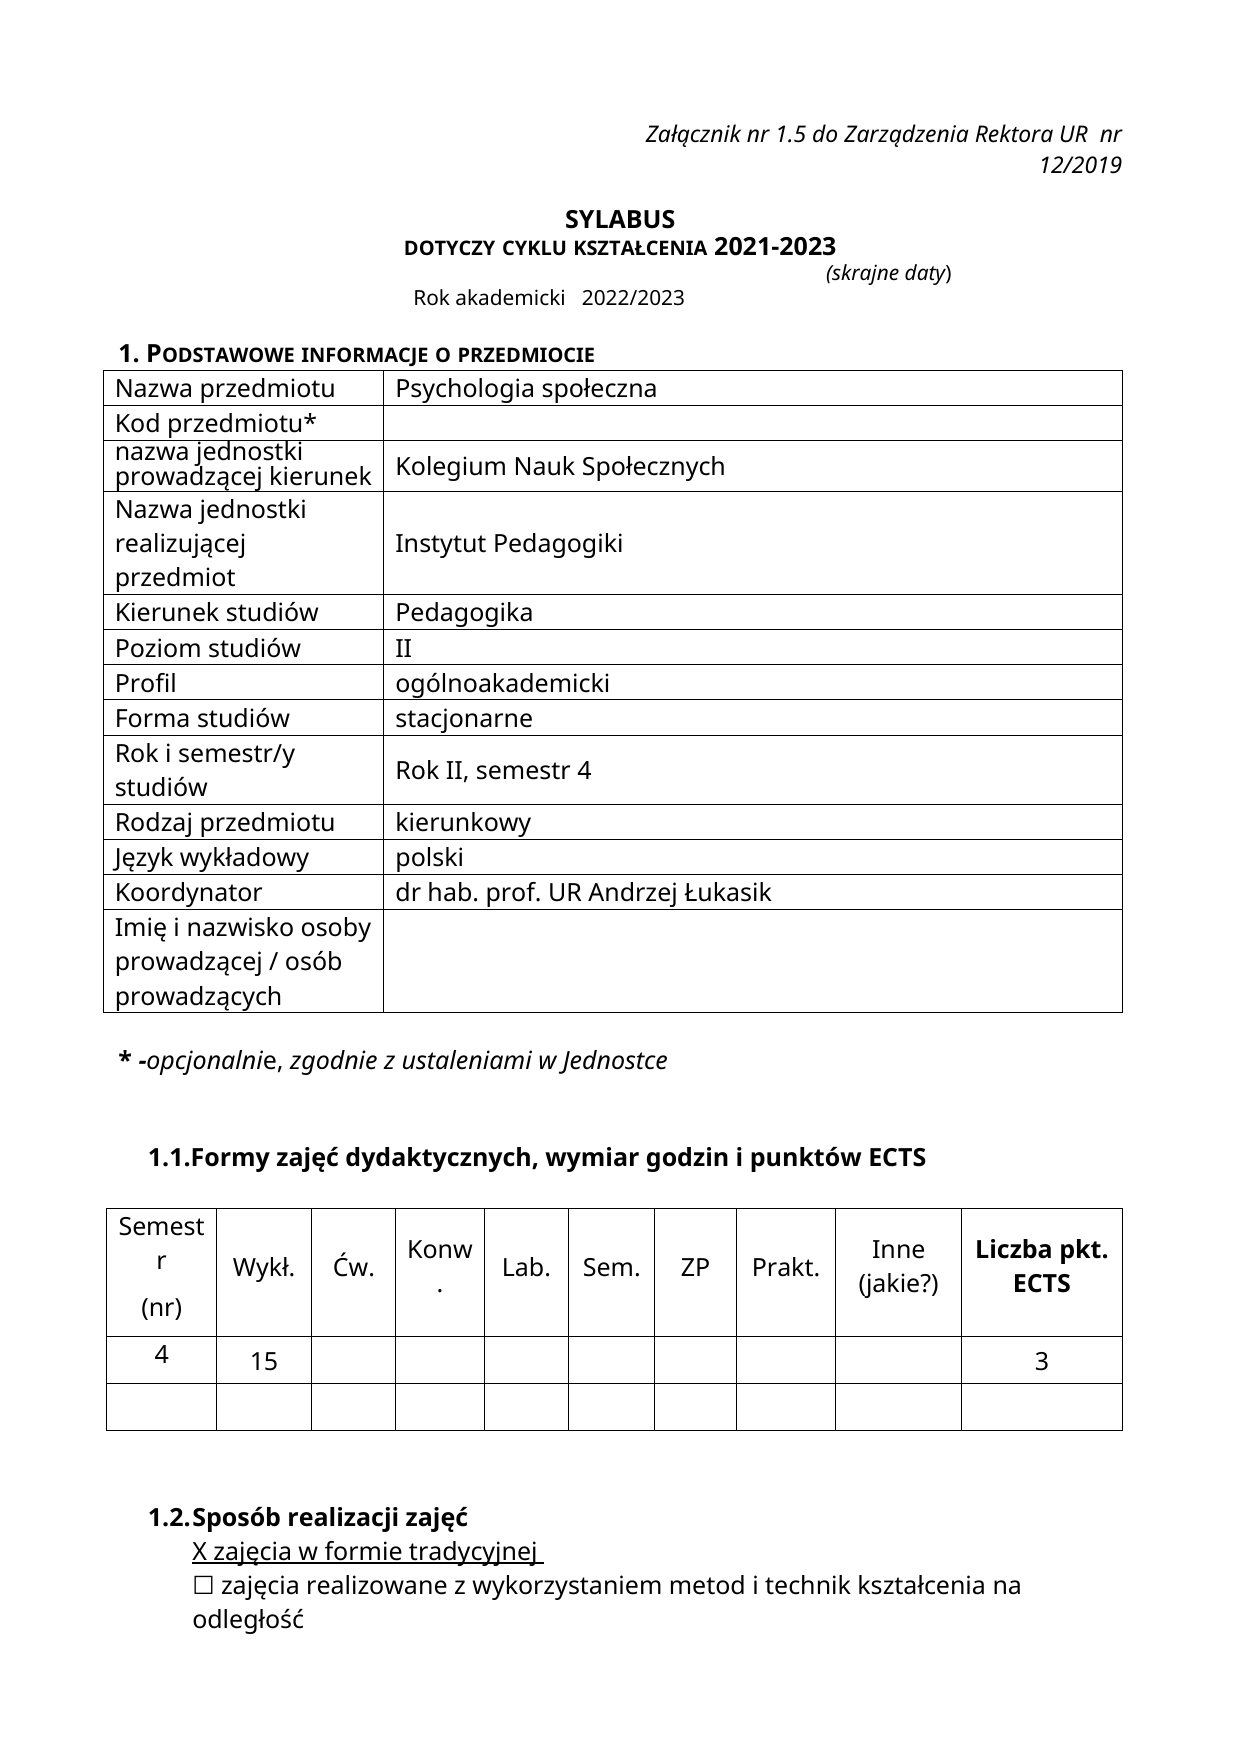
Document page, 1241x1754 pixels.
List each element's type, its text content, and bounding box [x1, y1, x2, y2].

table_cell 3 [962, 1337, 1122, 1383]
table_cell ogólnoakademicki [384, 665, 1122, 699]
table_cell [655, 1384, 736, 1430]
table_cell [384, 910, 1122, 1012]
table_cell dr hab. prof. UR Andrzej Łukasik [384, 875, 1122, 909]
table_cell [836, 1337, 961, 1383]
table_header Sem. [569, 1209, 654, 1336]
table_cell II [384, 630, 1122, 664]
table_cell [836, 1384, 961, 1430]
table_cell [569, 1384, 654, 1430]
text 1.1.Formy zajęć dydaktycznych, wymiar godzin i punktów ECTS [148, 1140, 1122, 1174]
text SYLABUS [118, 201, 1122, 236]
table_cell nazwa jednostki prowadzącej kierunek [104, 441, 383, 491]
table_cell [737, 1384, 835, 1430]
table_cell polski [384, 840, 1122, 874]
table_cell Instytut Pedagogiki [384, 492, 1122, 594]
table_header Semestr (nr) [107, 1209, 216, 1336]
table_cell [312, 1337, 395, 1383]
text dotyczy cyklu kształcenia 2021-2023 [118, 236, 1122, 261]
table_header Inne (jakie?) [836, 1209, 961, 1336]
table_header Wykł. [217, 1209, 311, 1336]
table_cell Profil [104, 665, 383, 699]
table_cell 4 [107, 1337, 216, 1383]
table_header Prakt. [737, 1209, 835, 1336]
table_cell stacjonarne [384, 700, 1122, 734]
table_cell Kolegium Nauk Społecznych [384, 441, 1122, 491]
table_cell Forma studiów [104, 700, 383, 734]
text X zajęcia w formie tradycyjnej [192, 1534, 1122, 1568]
table_header Ćw. [312, 1209, 395, 1336]
table_cell Nazwa jednostki realizującej przedmiot [104, 492, 383, 594]
table_header Liczba pkt. ECTS [962, 1209, 1122, 1336]
table_cell [569, 1337, 654, 1383]
text 1.2. Sposób realizacji zajęć [148, 1499, 1122, 1534]
table_cell Rok i semestr/y studiów [104, 736, 383, 804]
table_cell kierunkowy [384, 805, 1122, 839]
table_cell Kierunek studiów [104, 595, 383, 629]
table_cell Imię i nazwisko osoby prowadzącej / osób prowadzących [104, 910, 383, 1012]
table_cell [107, 1384, 216, 1430]
text Rok akademicki 2022/2023 [118, 286, 1122, 311]
table_cell [962, 1384, 1122, 1430]
text * -opcjonalnie, zgodnie z ustaleniami w Jednostce [118, 1042, 1122, 1076]
table_cell Rodzaj przedmiotu [104, 805, 383, 839]
table_cell [485, 1384, 568, 1430]
table_header Lab. [485, 1209, 568, 1336]
table_cell Kod przedmiotu* [104, 406, 383, 440]
table_cell Koordynator [104, 875, 383, 909]
text Załącznik nr 1.5 do Zarządzenia Rektora UR nr 12/2019 [118, 118, 1122, 181]
table_cell [737, 1337, 835, 1383]
table_header Konw. [396, 1209, 484, 1336]
table_cell [384, 406, 1122, 440]
table_cell [655, 1337, 736, 1383]
text 1. Podstawowe informacje o przedmiocie [118, 336, 1122, 369]
table_cell [396, 1384, 484, 1430]
table_header Psychologia społeczna [384, 371, 1122, 405]
table_header ZP [655, 1209, 736, 1336]
text ☐ zajęcia realizowane z wykorzystaniem metod i technik kształcenia na odległość [192, 1568, 1122, 1636]
table_cell [485, 1337, 568, 1383]
table_cell Rok II, semestr 4 [384, 736, 1122, 804]
table_header Nazwa przedmiotu [104, 371, 383, 405]
table_cell [217, 1384, 311, 1430]
table_cell Język wykładowy [104, 840, 383, 874]
table_cell [312, 1384, 395, 1430]
text (skrajne daty) [118, 261, 1122, 286]
table_cell [396, 1337, 484, 1383]
table_cell Poziom studiów [104, 630, 383, 664]
table_cell 15 [217, 1337, 311, 1383]
table_cell Pedagogika [384, 595, 1122, 629]
